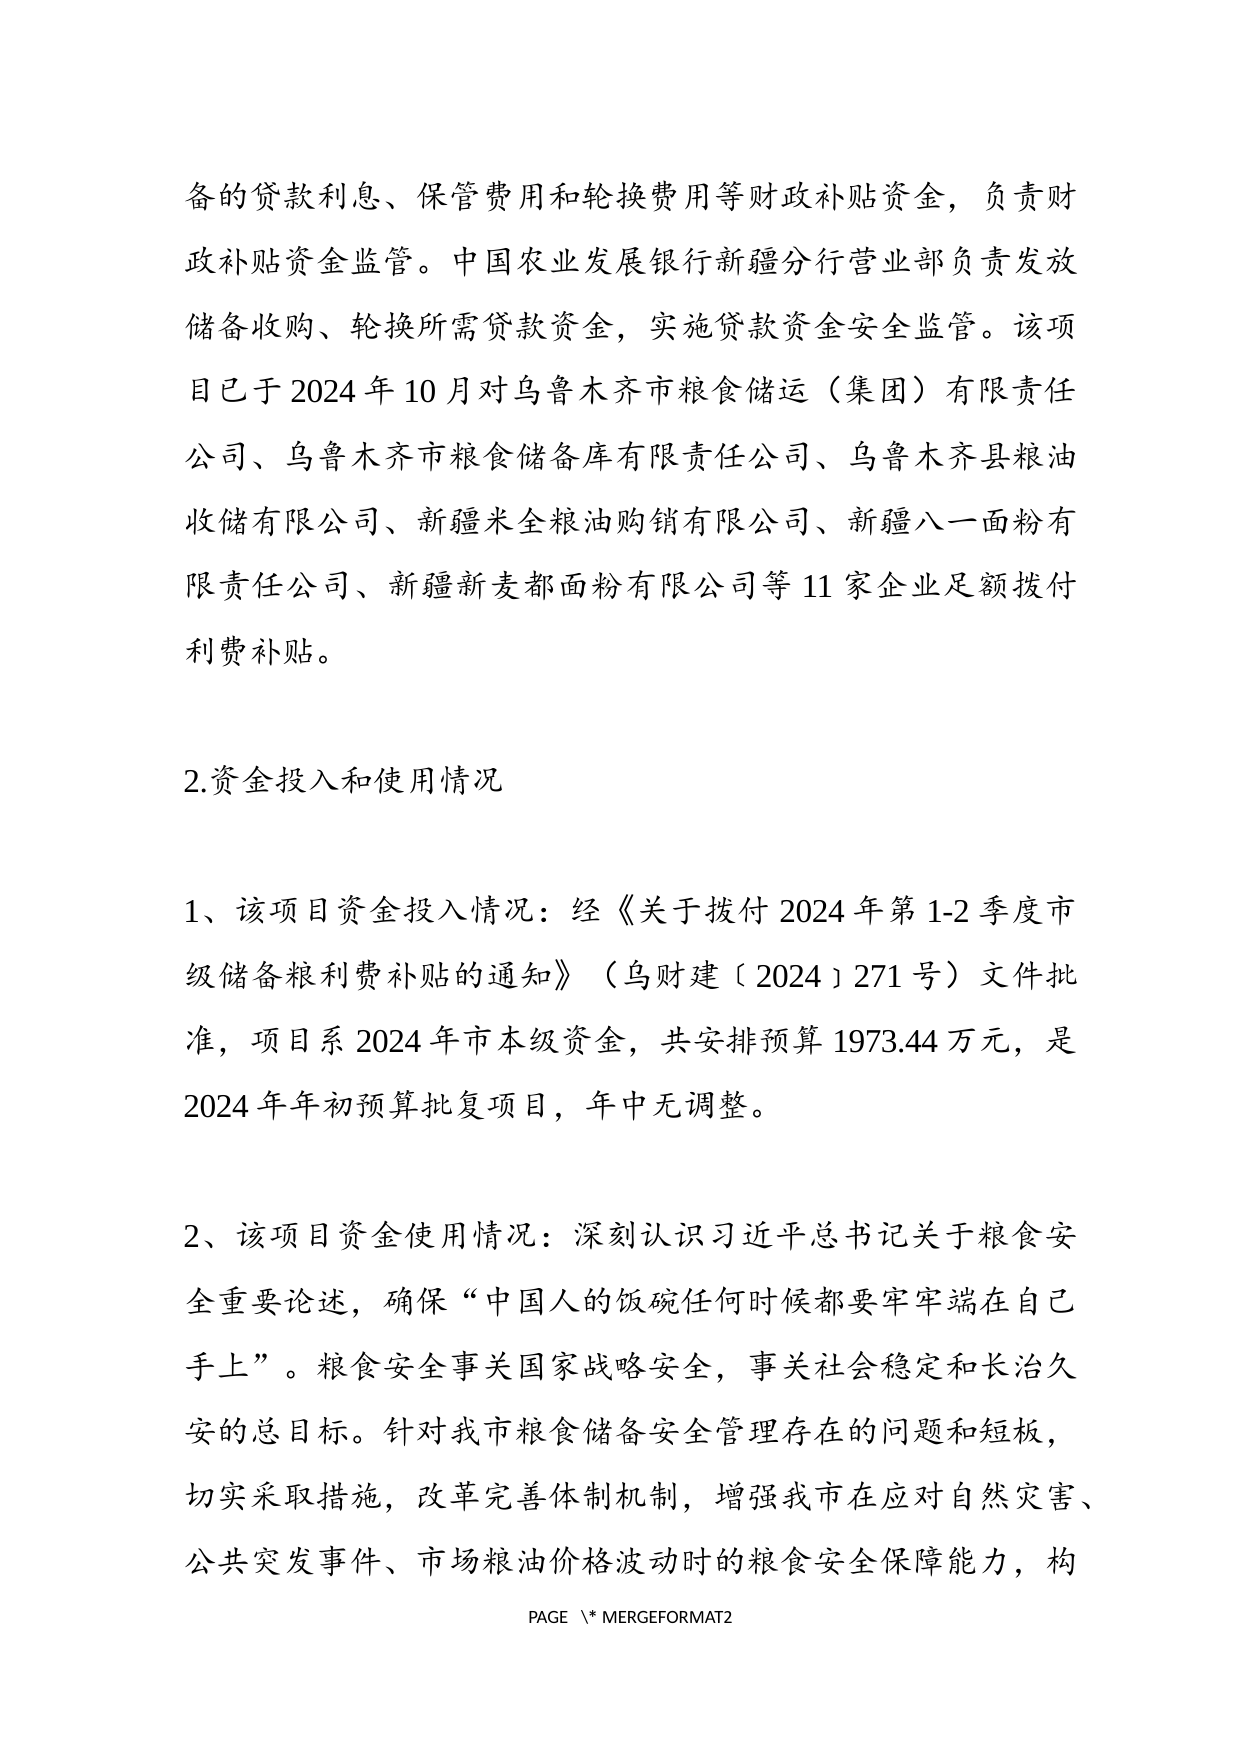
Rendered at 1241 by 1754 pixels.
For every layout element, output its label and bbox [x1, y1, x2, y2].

text [183, 162, 1078, 1592]
